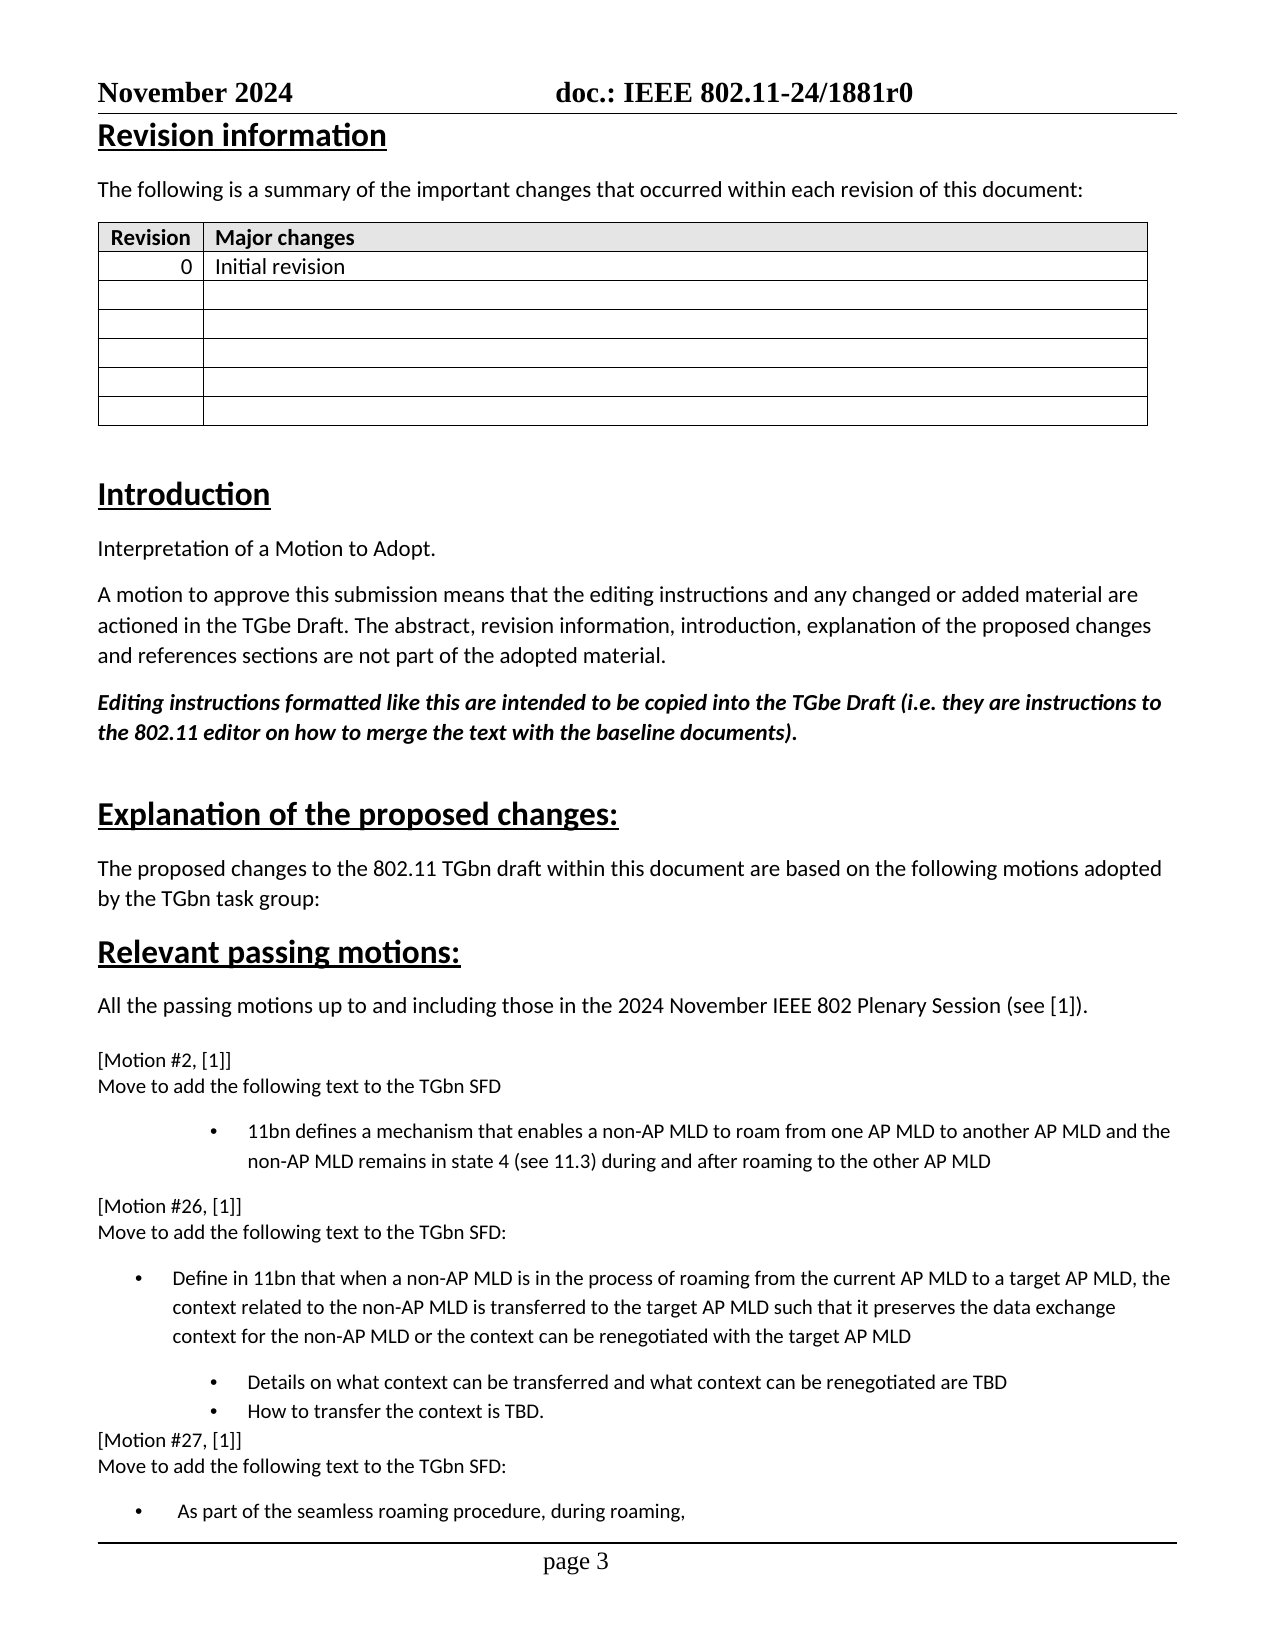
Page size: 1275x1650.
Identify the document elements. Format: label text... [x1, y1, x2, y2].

list 11bn defines a mechanism that enables a non-AP MLD to roam from one AP MLD to another AP MLD and the non-AP MLD remains in state 4 (see 11.3) during and after roaming to the other AP MLD [210, 1119, 1177, 1173]
table_cell [99, 310, 203, 338]
text Relevant passing motions: [97, 931, 1177, 971]
table_cell [204, 368, 1147, 396]
text Move to add the following text to the TGbn SFD: [97, 1453, 1177, 1478]
text Editing instructions formatted like this are intended to be copied into the TGbe Draft (i.e. they are instructions to the 802.11 editor on how to merge the text with the baseline documents). [97, 688, 1177, 746]
text A motion to approve this submission means that the editing instructions and any changed or added material are actioned in the TGbe Draft. The abstract, revision information, introduction, explanation of the proposed changes and references sections are not part of the adopted material. [97, 581, 1177, 669]
table_cell [99, 281, 203, 309]
text Move to add the following text to the TGbn SFD: [97, 1219, 1177, 1244]
table_cell [99, 397, 203, 425]
text [Motion #27, [1]] [97, 1427, 1177, 1453]
table_cell [204, 281, 1147, 309]
table_cell [204, 339, 1147, 367]
list Define in 11bn that when a non-AP MLD is in the process of roaming from the current AP MLD to a target AP MLD, the context related to the non-AP MLD is transferred to the target AP MLD such that it preserves the data exchange context for the non-AP MLD or the context can be renegotiated with the target AP MLD [135, 1265, 1177, 1349]
list As part of the seamless roaming procedure, during roaming, [135, 1499, 1177, 1524]
table_cell [204, 310, 1147, 338]
list Details on what context can be transferred and what context can be renegotiated are TBD [210, 1369, 1177, 1394]
text [Motion #2, [1]] [97, 1047, 1177, 1073]
table_cell Initial revision [204, 252, 1147, 280]
text [Motion #26, [1]] [97, 1194, 1177, 1219]
text All the passing motions up to and including those in the 2024 November IEEE 802 Plenary Session (see [1]). [97, 991, 1177, 1019]
table_cell [99, 339, 203, 367]
text The following is a summary of the important changes that occurred within each revision of this document: [97, 175, 1177, 203]
table_cell [99, 368, 203, 396]
text Explanation of the proposed changes: [97, 793, 1177, 834]
table_cell 0 [99, 252, 203, 280]
table_header Major changes [204, 223, 1147, 251]
table_header Revision [99, 223, 203, 251]
table_cell [204, 397, 1147, 425]
text Introduction [97, 473, 1177, 514]
text Move to add the following text to the TGbn SFD [97, 1073, 1177, 1098]
text The proposed changes to the 802.11 TGbn draft within this document are based on the following motions adopted by the TGbn task group: [97, 854, 1177, 912]
text Interpretation of a Motion to Adopt. [97, 534, 1177, 562]
list How to transfer the context is TBD. [210, 1398, 1177, 1424]
text Revision information [97, 114, 1177, 155]
